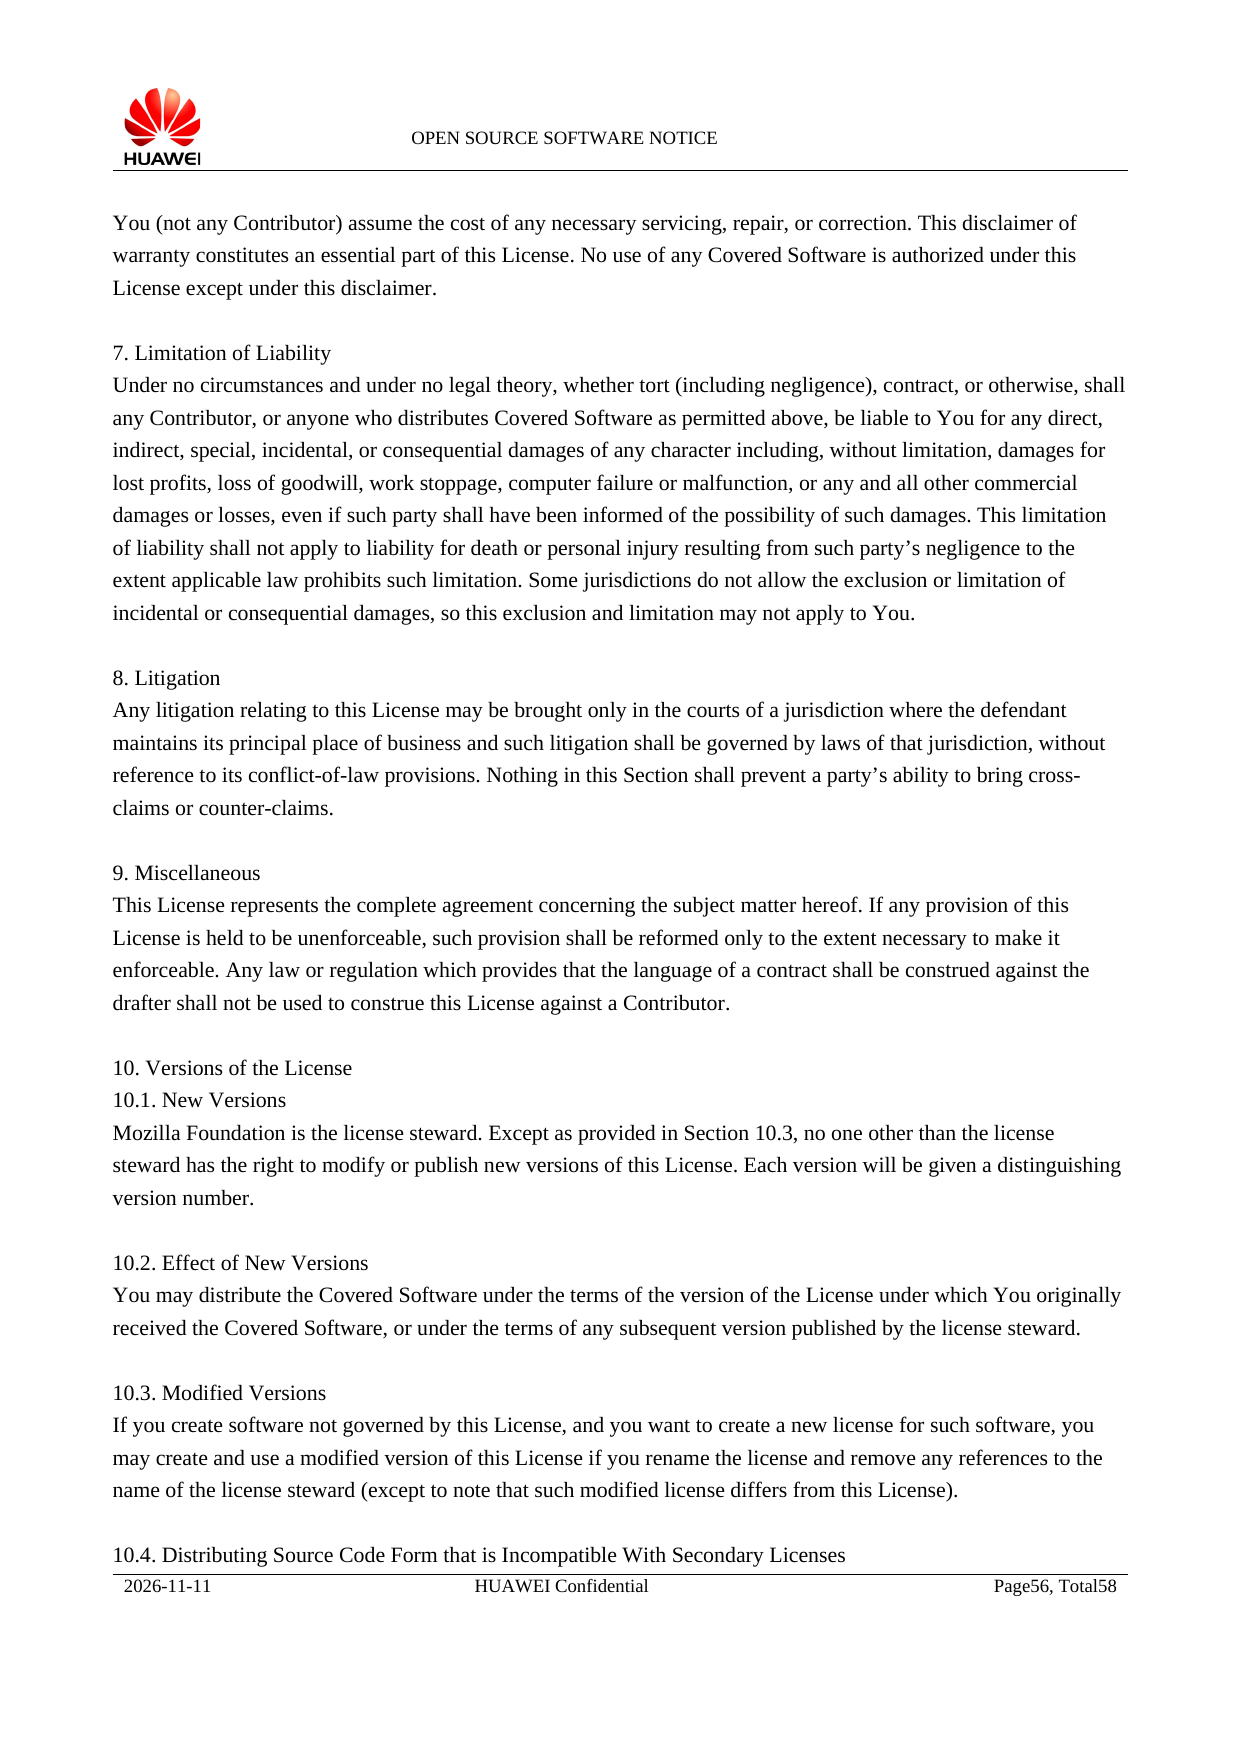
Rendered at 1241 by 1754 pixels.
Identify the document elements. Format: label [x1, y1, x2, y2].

picture [124, 88, 201, 165]
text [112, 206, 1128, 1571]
